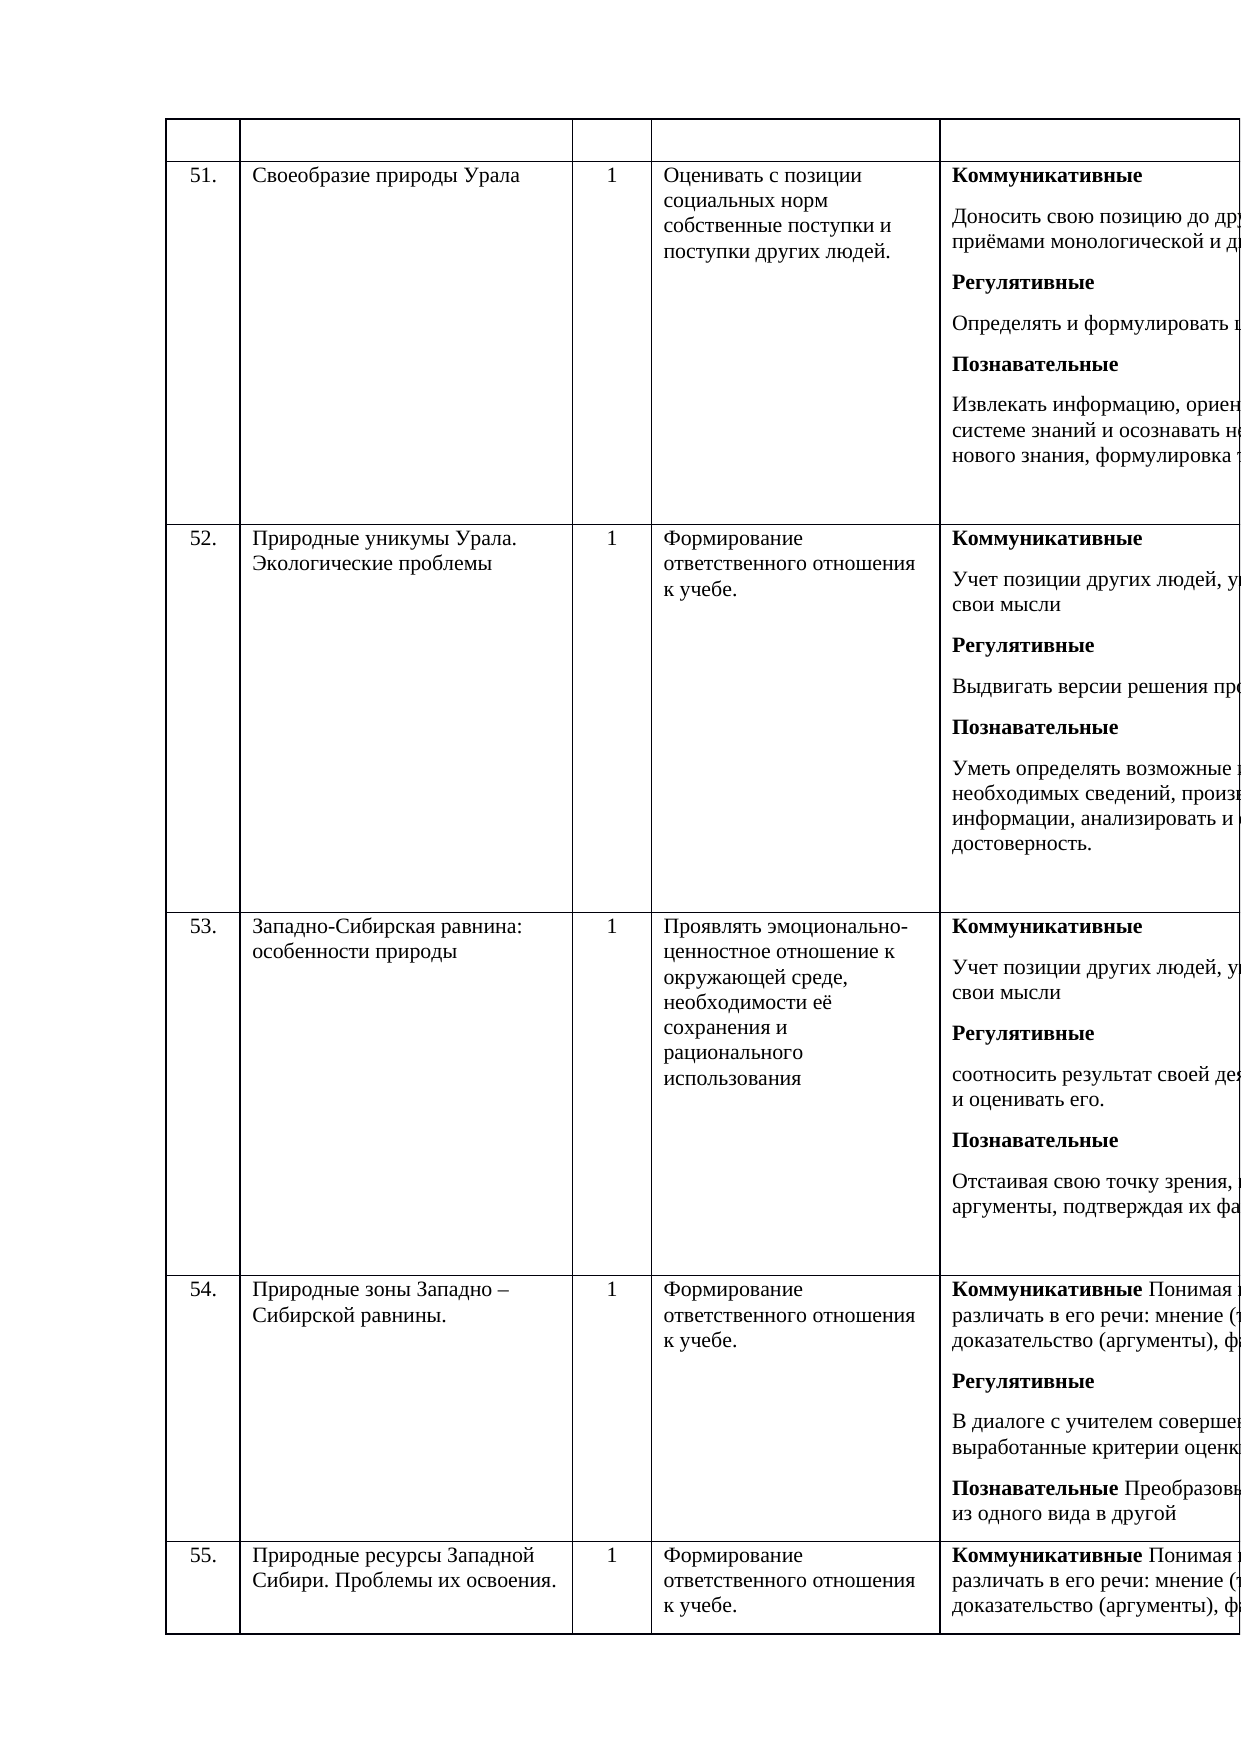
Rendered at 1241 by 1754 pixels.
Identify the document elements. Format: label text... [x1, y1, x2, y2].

table_cell Коммуникативные Учет позиции других людей, умение выражать свои мысли Регулятивные Выдвигать версии решения проблем Познавательные Уметь определять возможные источники необходимых сведений, производить поиск информации, анализировать и оценивать её достоверность. [941, 525, 1239, 912]
table_cell 55. [167, 1542, 239, 1633]
table_cell Коммуникативные Учет позиции других людей, умение выражать свои мысли Регулятивные соотносить результат своей деятельности с целью и оценивать его. Познавательные Отстаивая свою точку зрения, приводить аргументы, подтверждая их фактами. [941, 913, 1239, 1275]
table_cell 51. [167, 162, 239, 523]
table_cell 54. [167, 1276, 239, 1541]
table_cell Формирование ответственного отношения к учебе. [652, 1276, 939, 1541]
table_cell 53. [167, 913, 239, 1275]
table_cell Природные уникумы Урала. Экологические проблемы [241, 525, 572, 912]
table_cell Проявлять эмоционально-ценностное отношение к окружающей среде, необходимости её сохранения и рационального использования [652, 913, 939, 1275]
table_cell Оценивать с позиции социальных норм собственные поступки и поступки других людей. [652, 162, 939, 523]
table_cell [652, 1542, 939, 1633]
table_cell 1 [573, 120, 651, 161]
table_cell 1 [573, 1542, 651, 1633]
table_cell 1 [573, 1276, 651, 1541]
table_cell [941, 120, 1239, 161]
table_cell 1 [573, 525, 651, 912]
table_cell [241, 1542, 572, 1633]
table_cell 1 [573, 162, 651, 523]
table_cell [941, 1542, 1239, 1633]
table_cell Формирование ответственного отношения к учебе. [652, 525, 939, 912]
table_cell 50 [167, 120, 239, 161]
table_cell 1 [573, 913, 651, 1275]
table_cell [241, 120, 572, 161]
table_cell Западно-Сибирская равнина: особенности природы [241, 913, 572, 1275]
table_cell Природные зоны Западно – Сибирской равнины. [241, 1276, 572, 1541]
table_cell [652, 120, 939, 161]
table_cell 52. [167, 525, 239, 912]
table_cell Своеобразие природы Урала [241, 162, 572, 523]
